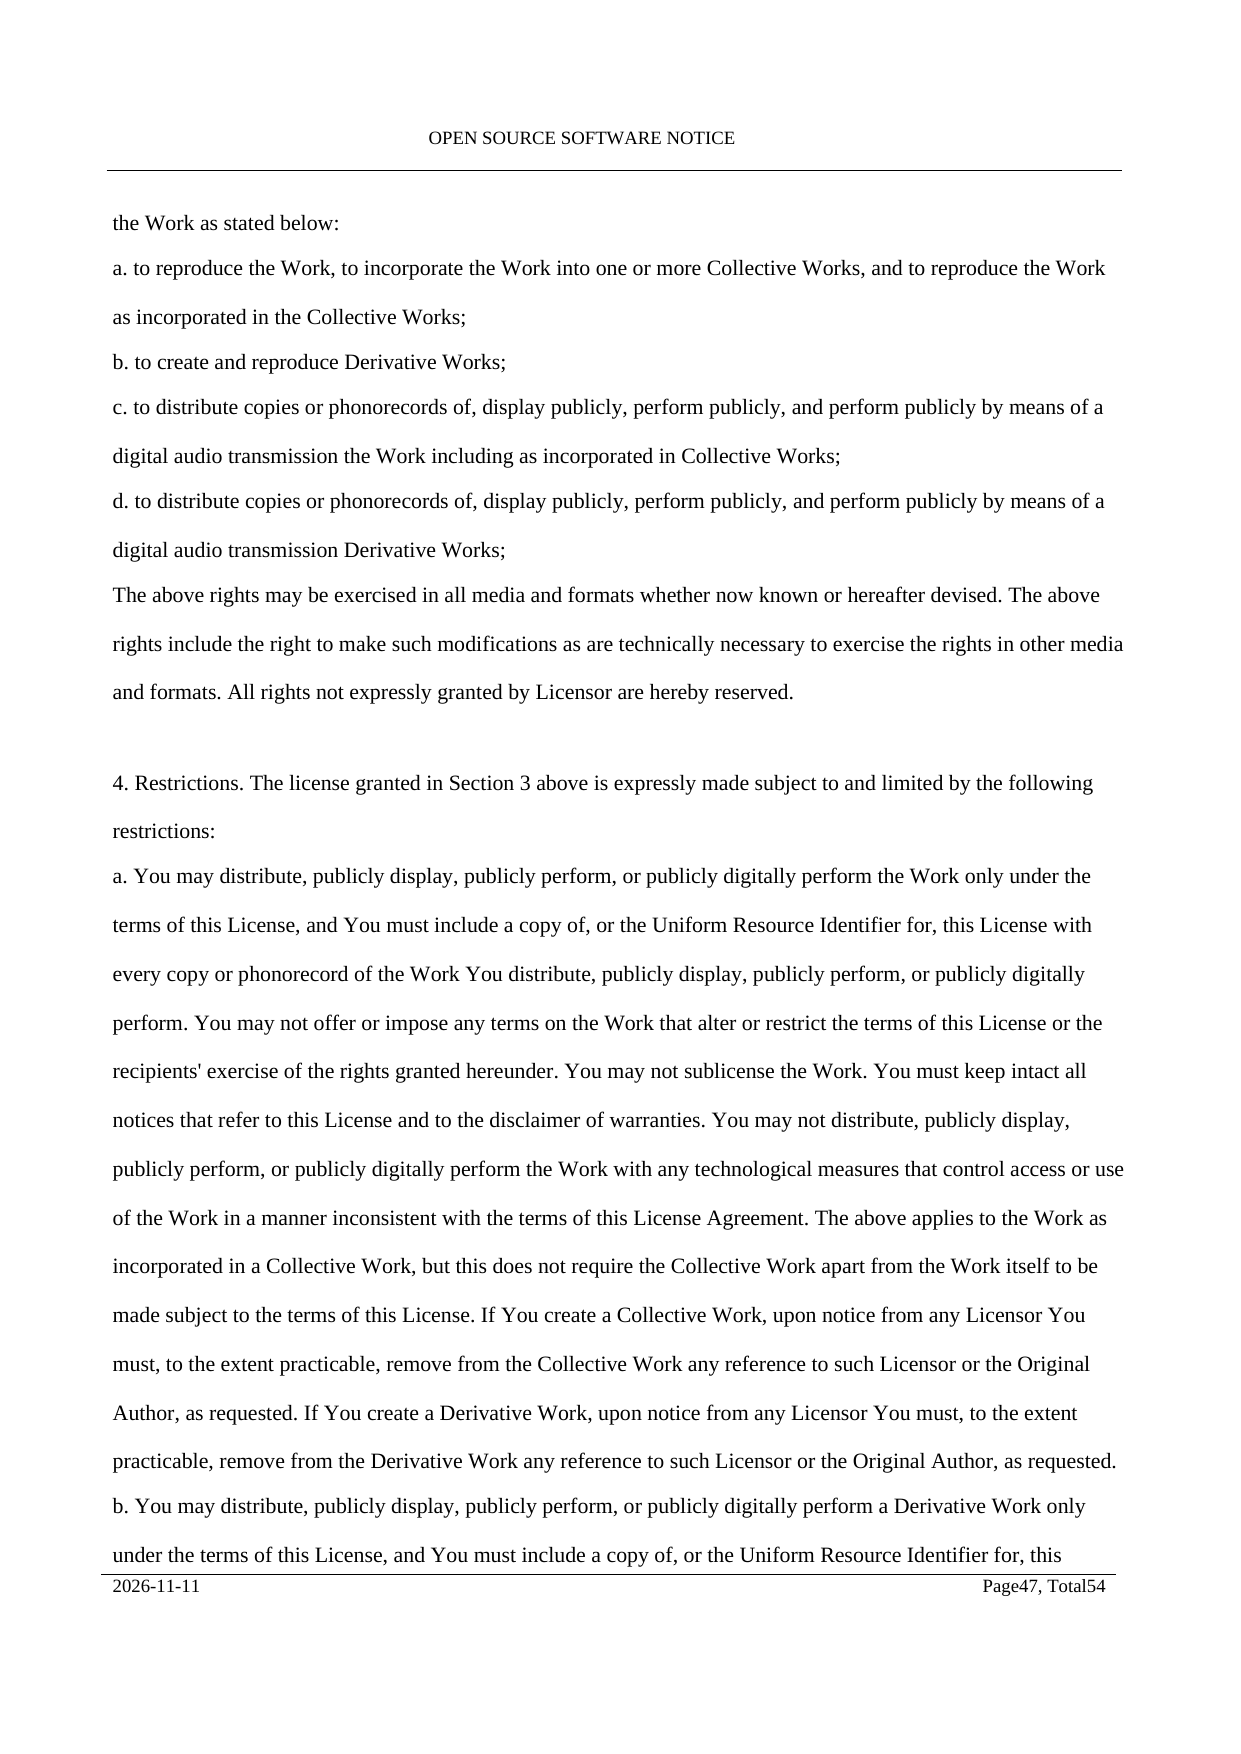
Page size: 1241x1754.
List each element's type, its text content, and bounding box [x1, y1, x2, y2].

text c. to distribute copies or phonorecords of, display publicly, perform publicly, and perform publicly by means of a digital audio transmission the Work including as incorporated in Collective Works; [112, 390, 1128, 472]
text a. You may distribute, publicly display, publicly perform, or publicly digitally perform the Work only under the terms of this License, and You must include a copy of, or the Uniform Resource Identifier for, this License with every copy or phonorecord of the Work You distribute, publicly display, publicly perform, or publicly digitally perform. You may not offer or impose any terms on the Work that alter or restrict the terms of this License or the recipients' exercise of the rights granted hereunder. You may not sublicense the Work. You must keep intact all notices that refer to this License and to the disclaimer of warranties. You may not distribute, publicly display, publicly perform, or publicly digitally perform the Work with any technological measures that control access or use of the Work in a manner inconsistent with the terms of this License Agreement. The above applies to the Work as incorporated in a Collective Work, but this does not require the Collective Work apart from the Work itself to be made subject to the terms of this License. If You create a Collective Work, upon notice from any Licensor You must, to the extent practicable, remove from the Collective Work any reference to such Licensor or the Original Author, as requested. If You create a Derivative Work, upon notice from any Licensor You must, to the extent practicable, remove from the Derivative Work any reference to such Licensor or the Original Author, as requested. [112, 860, 1128, 1477]
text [112, 206, 1128, 239]
text d. to distribute copies or phonorecords of, display publicly, perform publicly, and perform publicly by means of a digital audio transmission Derivative Works; [112, 484, 1128, 566]
text 4. Restrictions. The license granted in Section 3 above is expressly made subject to and limited by the following restrictions: [112, 766, 1128, 847]
text b. to create and reproduce Derivative Works; [112, 345, 1128, 378]
text The above rights may be exercised in all media and formats whether now known or hereafter devised. The above rights include the right to make such modifications as are technically necessary to exercise the rights in other media and formats. All rights not expressly granted by Licensor are hereby reserved. [112, 578, 1128, 708]
text a. to reproduce the Work, to incorporate the Work into one or more Collective Works, and to reproduce the Work as incorporated in the Collective Works; [112, 251, 1128, 333]
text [112, 1490, 1128, 1571]
